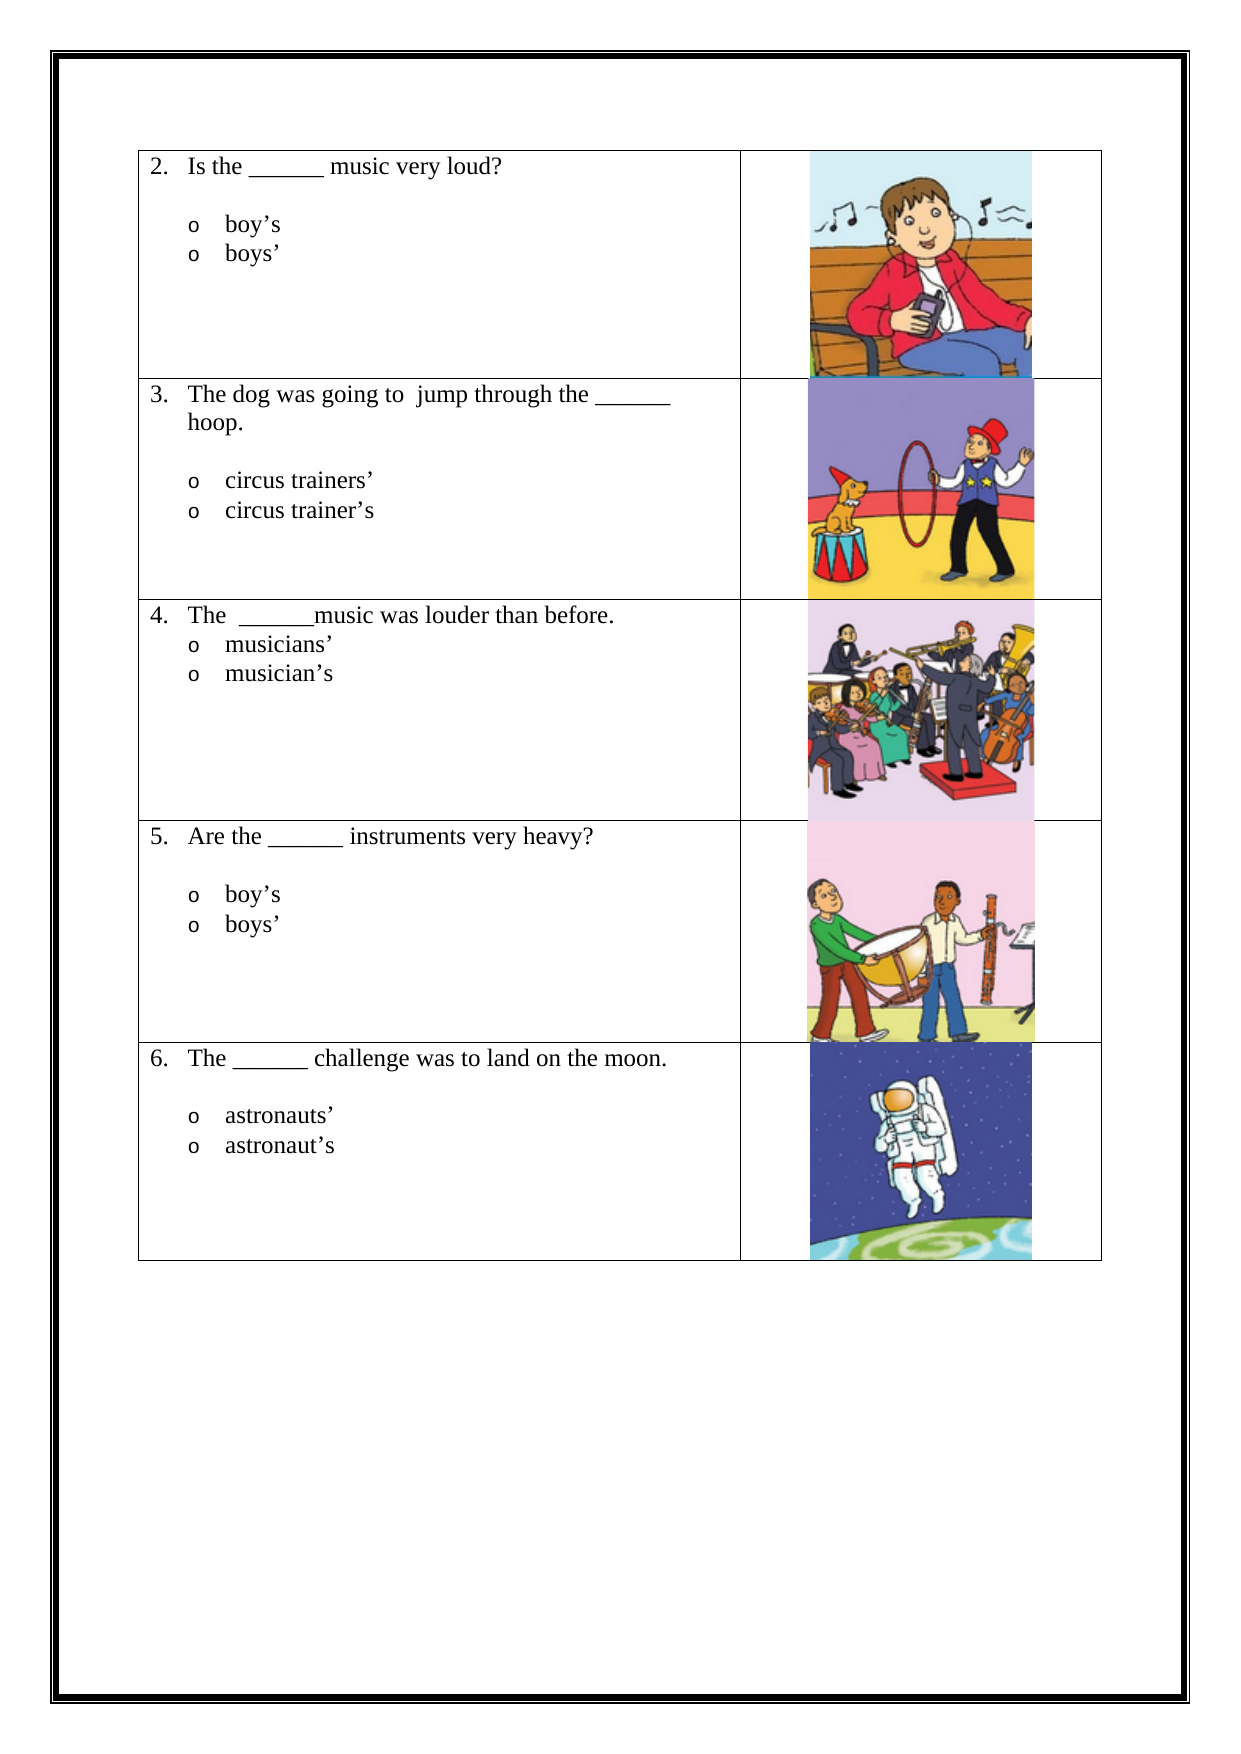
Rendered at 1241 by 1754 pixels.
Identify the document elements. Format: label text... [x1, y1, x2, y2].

table_cell [741, 1043, 810, 1260]
table_cell [1035, 821, 1101, 1042]
table_cell [1032, 1043, 1101, 1260]
table_cell The dog was going to jump through the ______ hoop. circus trainers’ circus trainer’s [139, 379, 740, 599]
table_cell [741, 600, 807, 820]
table_cell [1035, 600, 1101, 820]
picture [807, 600, 1035, 1260]
table_cell [741, 379, 807, 599]
table_cell The ______ challenge was to land on the moon. astronauts’ astronaut’s [139, 1043, 740, 1260]
table_cell [1032, 151, 1101, 378]
picture [807, 151, 1035, 599]
table_cell The ______music was louder than before. musicians’ musician’s [139, 600, 740, 820]
table_cell Are the ______ instruments very heavy? boy’s boys’ [139, 821, 740, 1042]
table_cell Is the ______ music very loud? boy’s boys’ [139, 151, 740, 378]
table_cell [741, 151, 810, 378]
table_cell [1035, 379, 1101, 599]
table_cell [741, 821, 807, 1042]
